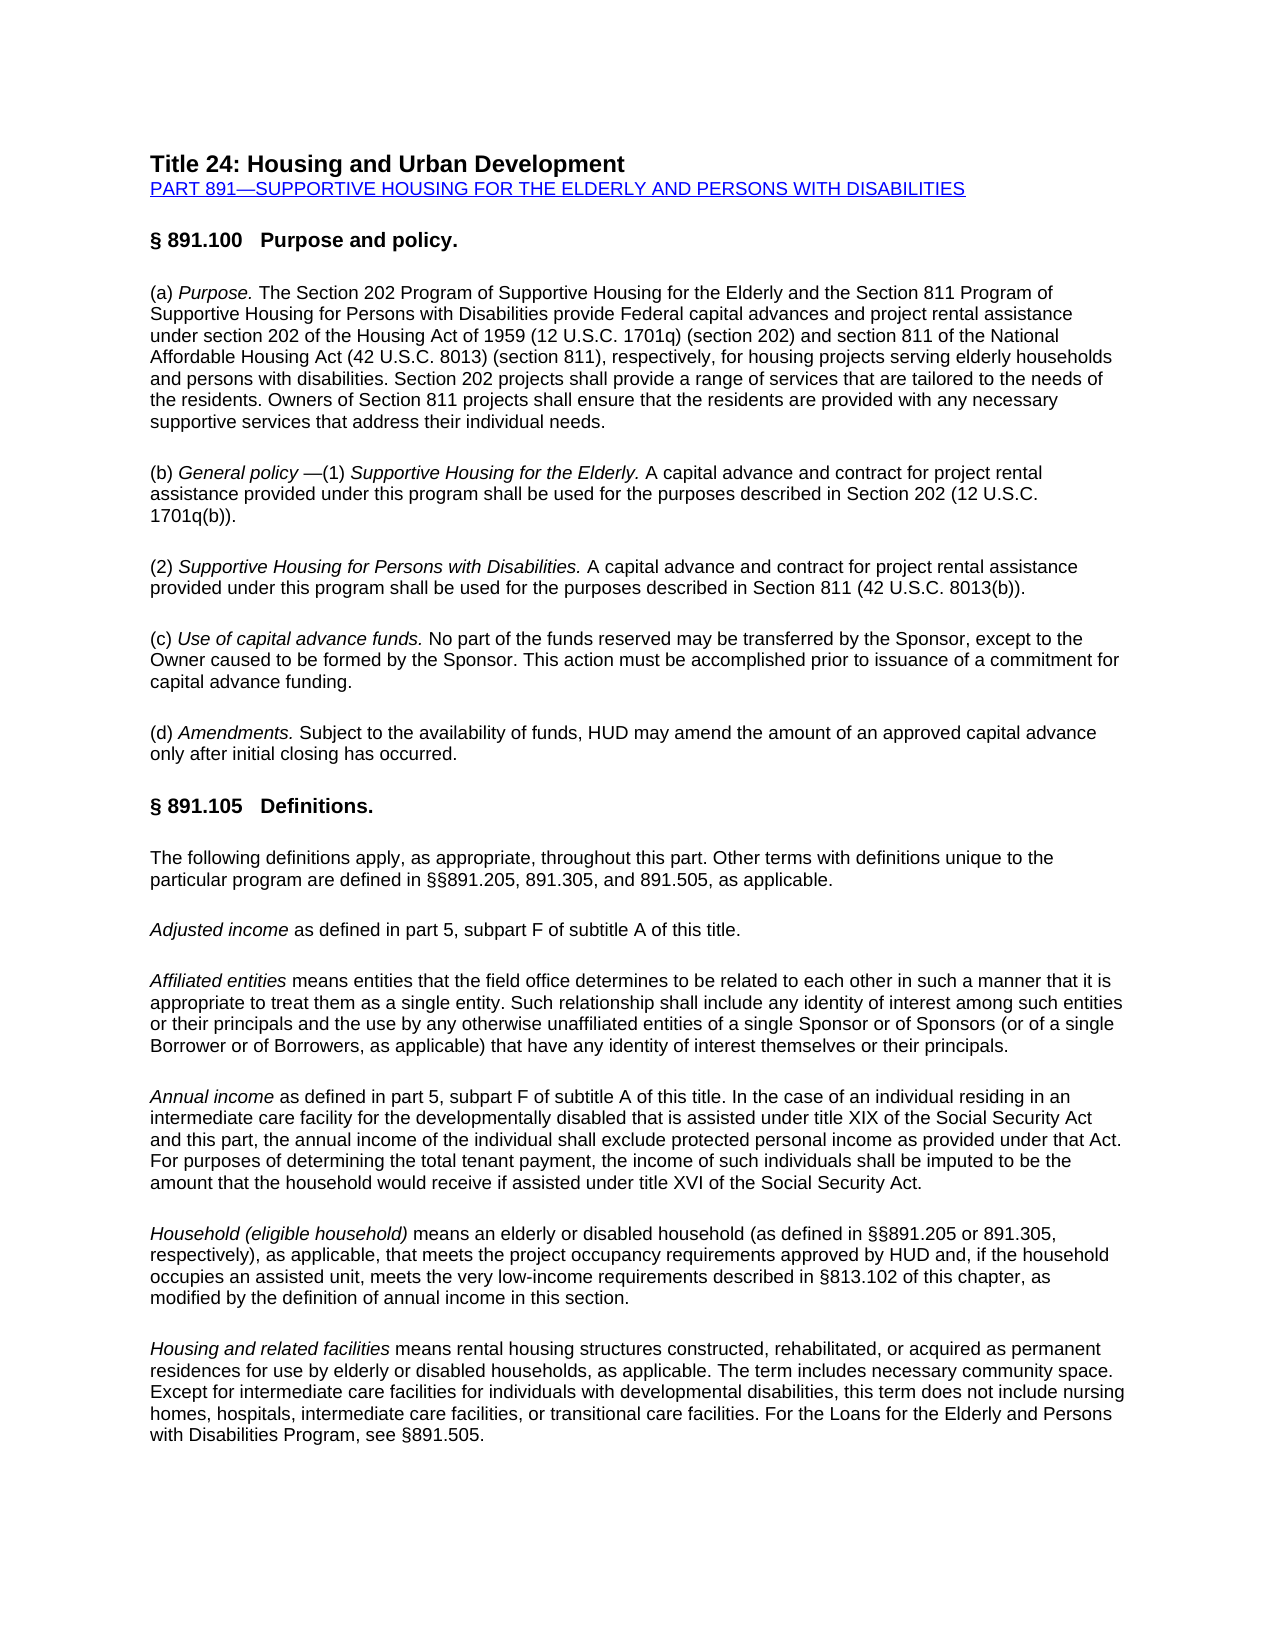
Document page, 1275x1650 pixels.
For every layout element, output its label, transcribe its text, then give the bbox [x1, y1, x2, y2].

text Annual income as defined in part 5, subpart F of subtitle A of this title. In the case of an individual residing in an intermediate care facility for the developmentally disabled that is assisted under title XIX of the Social Security Act and this part, the annual income of the individual shall exclude protected personal income as provided under that Act. For purposes of determining the total tenant payment, the income of such individuals shall be imputed to be the amount that the household would receive if assisted under title XVI of the Social Security Act. [150, 1085, 1125, 1193]
text Adjusted income as defined in part 5, subpart F of subtitle A of this title. [150, 919, 1125, 941]
text Title 24: Housing and Urban Development PART 891—SUPPORTIVE HOUSING FOR THE ELDERLY AND PERSONS WITH DISABILITIES [150, 150, 1125, 199]
text (2) Supportive Housing for Persons with Disabilities. A capital advance and contract for project rental assistance provided under this program shall be used for the purposes described in Section 811 (42 U.S.C. 8013(b)). [150, 555, 1125, 598]
text (c) Use of capital advance funds. No part of the funds reserved may be transferred by the Sponsor, except to the Owner caused to be formed by the Sponsor. This action must be accomplished prior to issuance of a commitment for capital advance funding. [150, 628, 1125, 692]
text The following definitions apply, as appropriate, throughout this part. Other terms with definitions unique to the particular program are defined in §§891.205, 891.305, and 891.505, as applicable. [150, 847, 1125, 890]
text (b) General policy —(1) Supportive Housing for the Elderly. A capital advance and contract for project rental assistance provided under this program shall be used for the purposes described in Section 202 (12 U.S.C. 1701q(b)). [150, 462, 1125, 526]
text Household (eligible household) means an elderly or disabled household (as defined in §§891.205 or 891.305, respectively), as applicable, that meets the project occupancy requirements approved by HUD and, if the household occupies an assisted unit, meets the very low-income requirements described in §813.102 of this chapter, as modified by the definition of annual income in this section. [150, 1222, 1125, 1309]
text (a) Purpose. The Section 202 Program of Supportive Housing for the Elderly and the Section 811 Program of Supportive Housing for Persons with Disabilities provide Federal capital advances and project rental assistance under section 202 of the Housing Act of 1959 (12 U.S.C. 1701q) (section 202) and section 811 of the National Affordable Housing Act (42 U.S.C. 8013) (section 811), respectively, for housing projects serving elderly households and persons with disabilities. Section 202 projects shall provide a range of services that are tailored to the needs of the residents. Owners of Section 811 projects shall ensure that the residents are provided with any necessary supportive services that address their individual needs. [150, 281, 1125, 432]
text § 891.105 Definitions. [150, 794, 1125, 818]
text (d) Amendments. Subject to the availability of funds, HUD may amend the amount of an approved capital advance only after initial closing has occurred. [150, 722, 1125, 765]
text § 891.100 Purpose and policy. [150, 228, 1125, 252]
text Affiliated entities means entities that the field office determines to be related to each other in such a manner that it is appropriate to treat them as a single entity. Such relationship shall include any identity of interest among such entities or their principals and the use by any otherwise unaffiliated entities of a single Sponsor or of Sponsors (or of a single Borrower or of Borrowers, as applicable) that have any identity of interest themselves or their principals. [150, 970, 1125, 1056]
text Housing and related facilities means rental housing structures constructed, rehabilitated, or acquired as permanent residences for use by elderly or disabled households, as applicable. The term includes necessary community space. Except for intermediate care facilities for individuals with developmental disabilities, this term does not include nursing homes, hospitals, intermediate care facilities, or transitional care facilities. For the Loans for the Elderly and Persons with Disabilities Program, see §891.505. [150, 1338, 1125, 1446]
